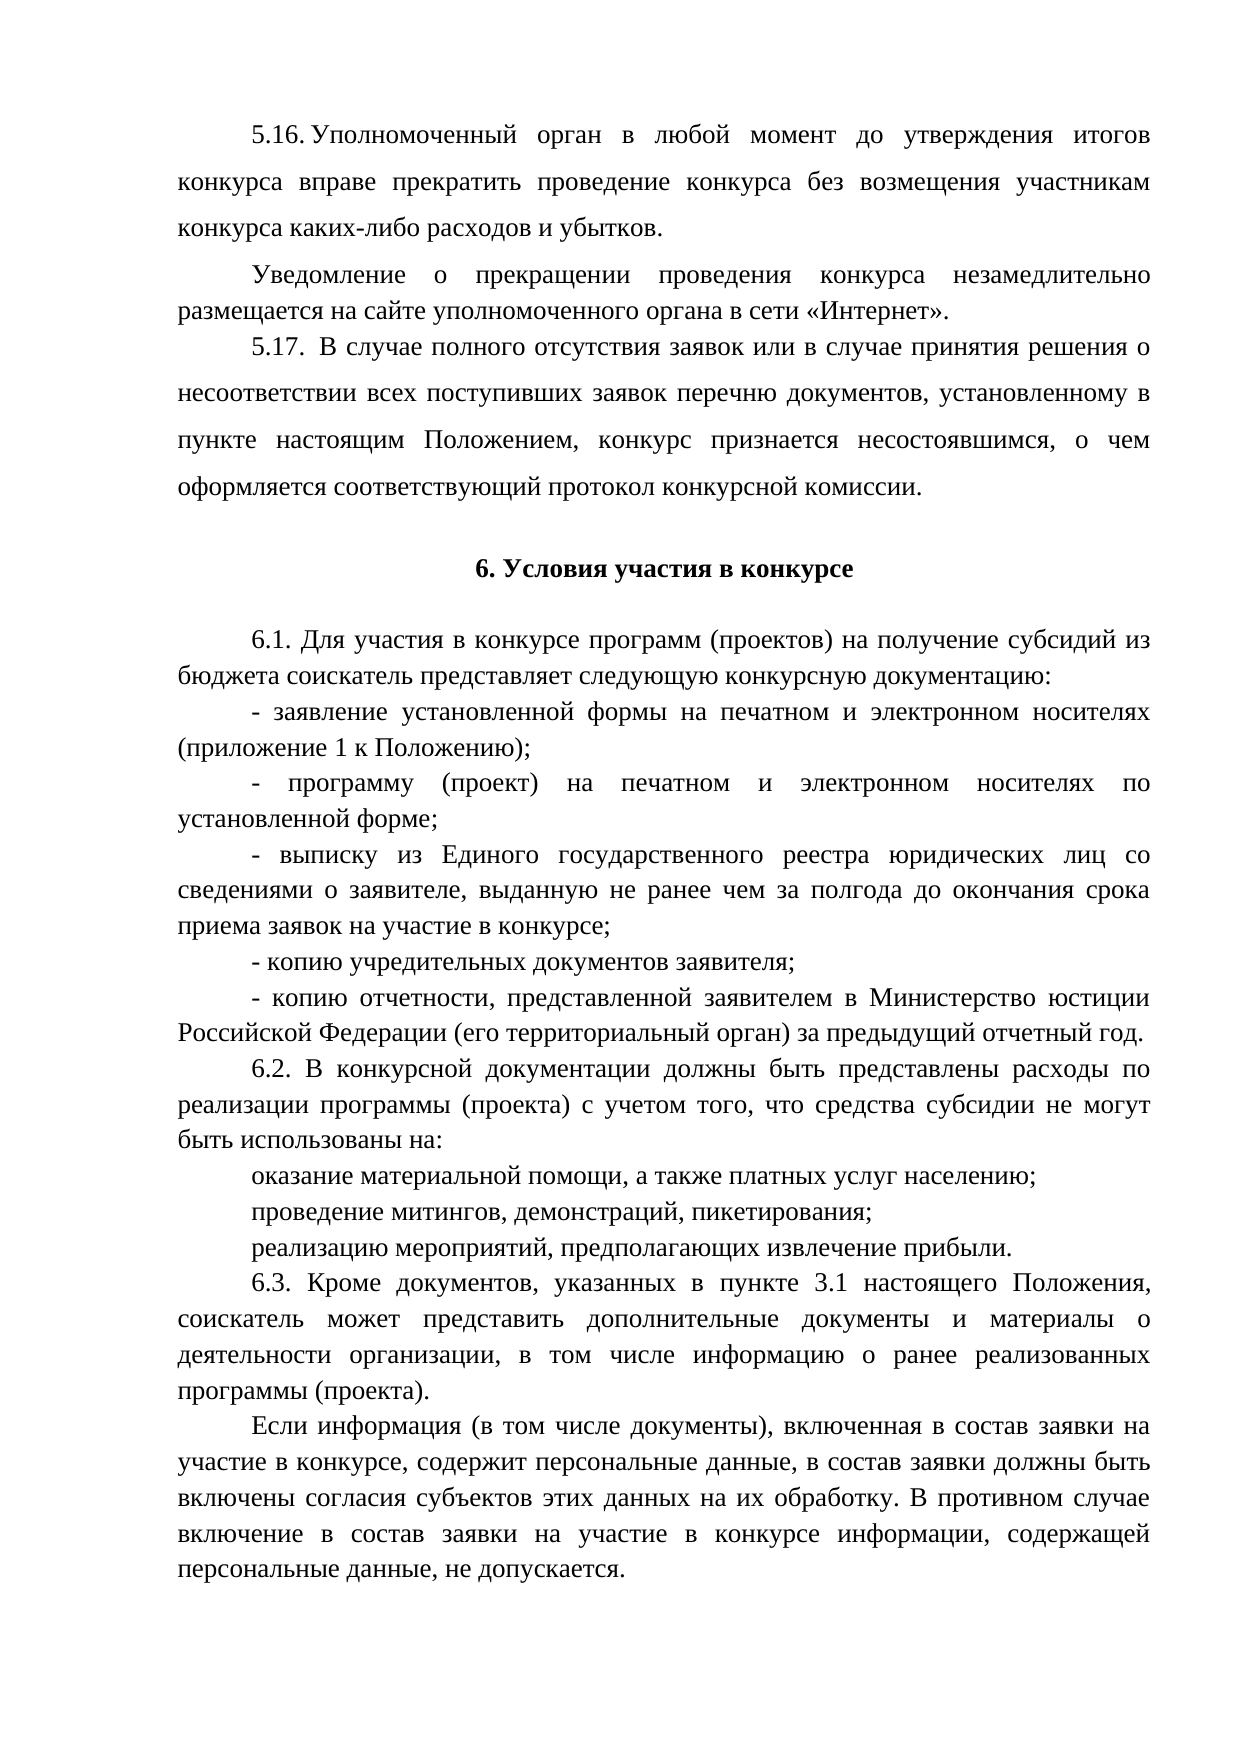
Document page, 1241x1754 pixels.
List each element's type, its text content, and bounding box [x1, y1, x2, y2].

text проведение митингов, демонстраций, пикетирования; [177, 1195, 1152, 1226]
text - программу (проект) на печатном и электронном носителях по установленной форме; [177, 766, 1152, 833]
text - выписку из Единого государственного реестра юридических лиц со сведениями о заявителе, выданную не ранее чем за полгода до окончания срока приема заявок на участие в конкурсе; [177, 838, 1152, 940]
list В случае полного отсутствия заявок или в случае принятия решения о несоответствии всех поступивших заявок перечню документов, установленному в пункте настоящим Положением, конкурс признается несостоявшимся, о чем оформляется соответствующий протокол конкурсной комиссии. [177, 329, 1152, 501]
text - заявление установленной формы на печатном и электронном носителях (приложение 1 к Положению); [177, 695, 1152, 762]
text - копию учредительных документов заявителя; [177, 945, 1152, 976]
text 6.2. В конкурсной документации должны быть представлены расходы по реализации программы (проекта) с учетом того, что средства субсидии не могут быть использованы на: [177, 1052, 1152, 1155]
text - копию отчетности, представленной заявителем в Министерство юстиции Российской Федерации (его территориальный орган) за предыдущий отчетный год. [177, 981, 1152, 1048]
text 6. Условия участия в конкурсе [177, 552, 1152, 583]
list Уполномоченный орган в любой момент до утверждения итогов конкурса вправе прекратить проведение конкурса без возмещения участникам конкурса каких-либо расходов и убытков. [177, 118, 1152, 243]
text Если информация (в том числе документы), включенная в состав заявки на участие в конкурсе, содержит персональные данные, в состав заявки должны быть включены согласия субъектов этих данных на их обработку. В противном случае включение в состав заявки на участие в конкурсе информации, содержащей персональные данные, не допускается. [177, 1409, 1152, 1583]
text 6.1. Для участия в конкурсе программ (проектов) на получение субсидий из бюджета соискатель представляет следующую конкурсную документацию: [177, 623, 1152, 690]
text оказание материальной помощи, а также платных услуг населению; [177, 1159, 1152, 1191]
text Уведомление о прекращении проведения конкурса незамедлительно размещается на сайте уполномоченного органа в сети «Интернет». [177, 258, 1152, 325]
text 6.3. Кроме документов, указанных в пункте 3.1 настоящего Положения, соискатель может представить дополнительные документы и материалы о деятельности организации, в том числе информацию о ранее реализованных программы (проекта). [177, 1267, 1152, 1405]
text реализацию мероприятий, предполагающих извлечение прибыли. [177, 1231, 1152, 1262]
